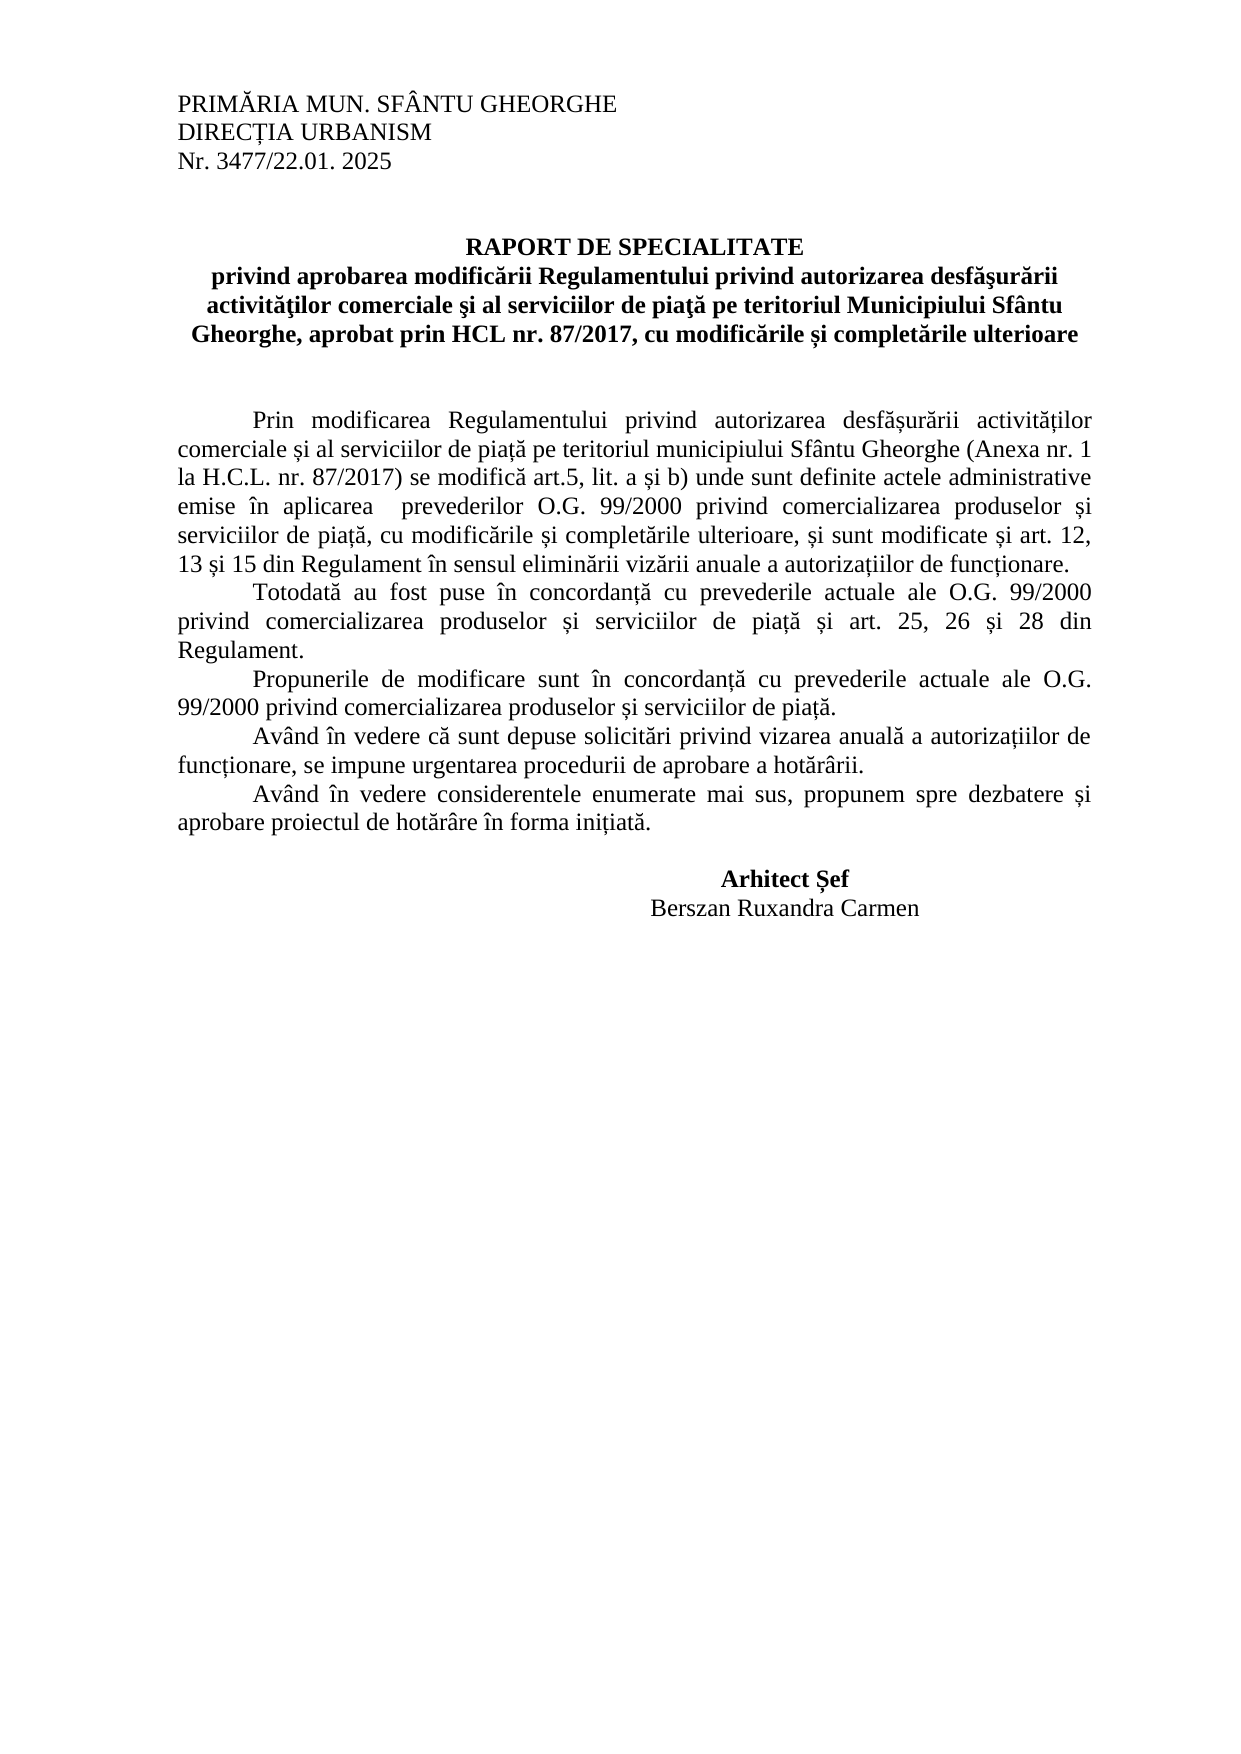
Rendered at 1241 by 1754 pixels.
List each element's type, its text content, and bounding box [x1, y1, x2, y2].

text Arhitect Șef [402, 864, 1092, 893]
text Berszan Ruxandra Carmen [177, 893, 1092, 922]
text Totodată au fost puse în concordanță cu prevederile actuale ale O.G. 99/2000 privind comercializarea produselor și serviciilor de piață și art. 25, 26 și 28 din Regulament. [177, 577, 1092, 664]
text Având în vedere considerentele enumerate mai sus, propunem spre dezbatere și aprobare proiectul de hotărâre în forma inițiată. [177, 779, 1092, 836]
text privind aprobarea modificării Regulamentului privind autorizarea desfăşurării activităţilor comerciale şi al serviciilor de piaţă pe teritoriul Municipiului Sfântu Gheorghe, aprobat prin HCL nr. 87/2017, cu modificările și completările ulterioare [177, 261, 1092, 347]
text PRIMĂRIA MUN. SFÂNTU GHEORGHE [177, 89, 1092, 117]
text RAPORT DE SPECIALITATE [177, 232, 1092, 261]
text Propunerile de modificare sunt în concordanță cu prevederile actuale ale O.G. 99/2000 privind comercializarea produselor și serviciilor de piață. [177, 664, 1092, 721]
text DIRECȚIA URBANISM [177, 117, 1092, 146]
text Prin modificarea Regulamentului privind autorizarea desfășurării activităților comerciale și al serviciilor de piață pe teritoriul municipiului Sfântu Gheorghe (Anexa nr. 1 la H.C.L. nr. 87/2017) se modifică art.5, lit. a și b) unde sunt definite actele administrative emise în aplicarea prevederilor O.G. 99/2000 privind comercializarea produselor și serviciilor de piață, cu modificările și completările ulterioare, și sunt modificate și art. 12, 13 și 15 din Regulament în sensul eliminării vizării anuale a autorizațiilor de funcționare. [177, 405, 1092, 577]
text Având în vedere că sunt depuse solicitări privind vizarea anuală a autorizațiilor de funcționare, se impune urgentarea procedurii de aprobare a hotărârii. [177, 721, 1092, 779]
text Nr. 3477/22.01. 2025 [177, 146, 1092, 175]
